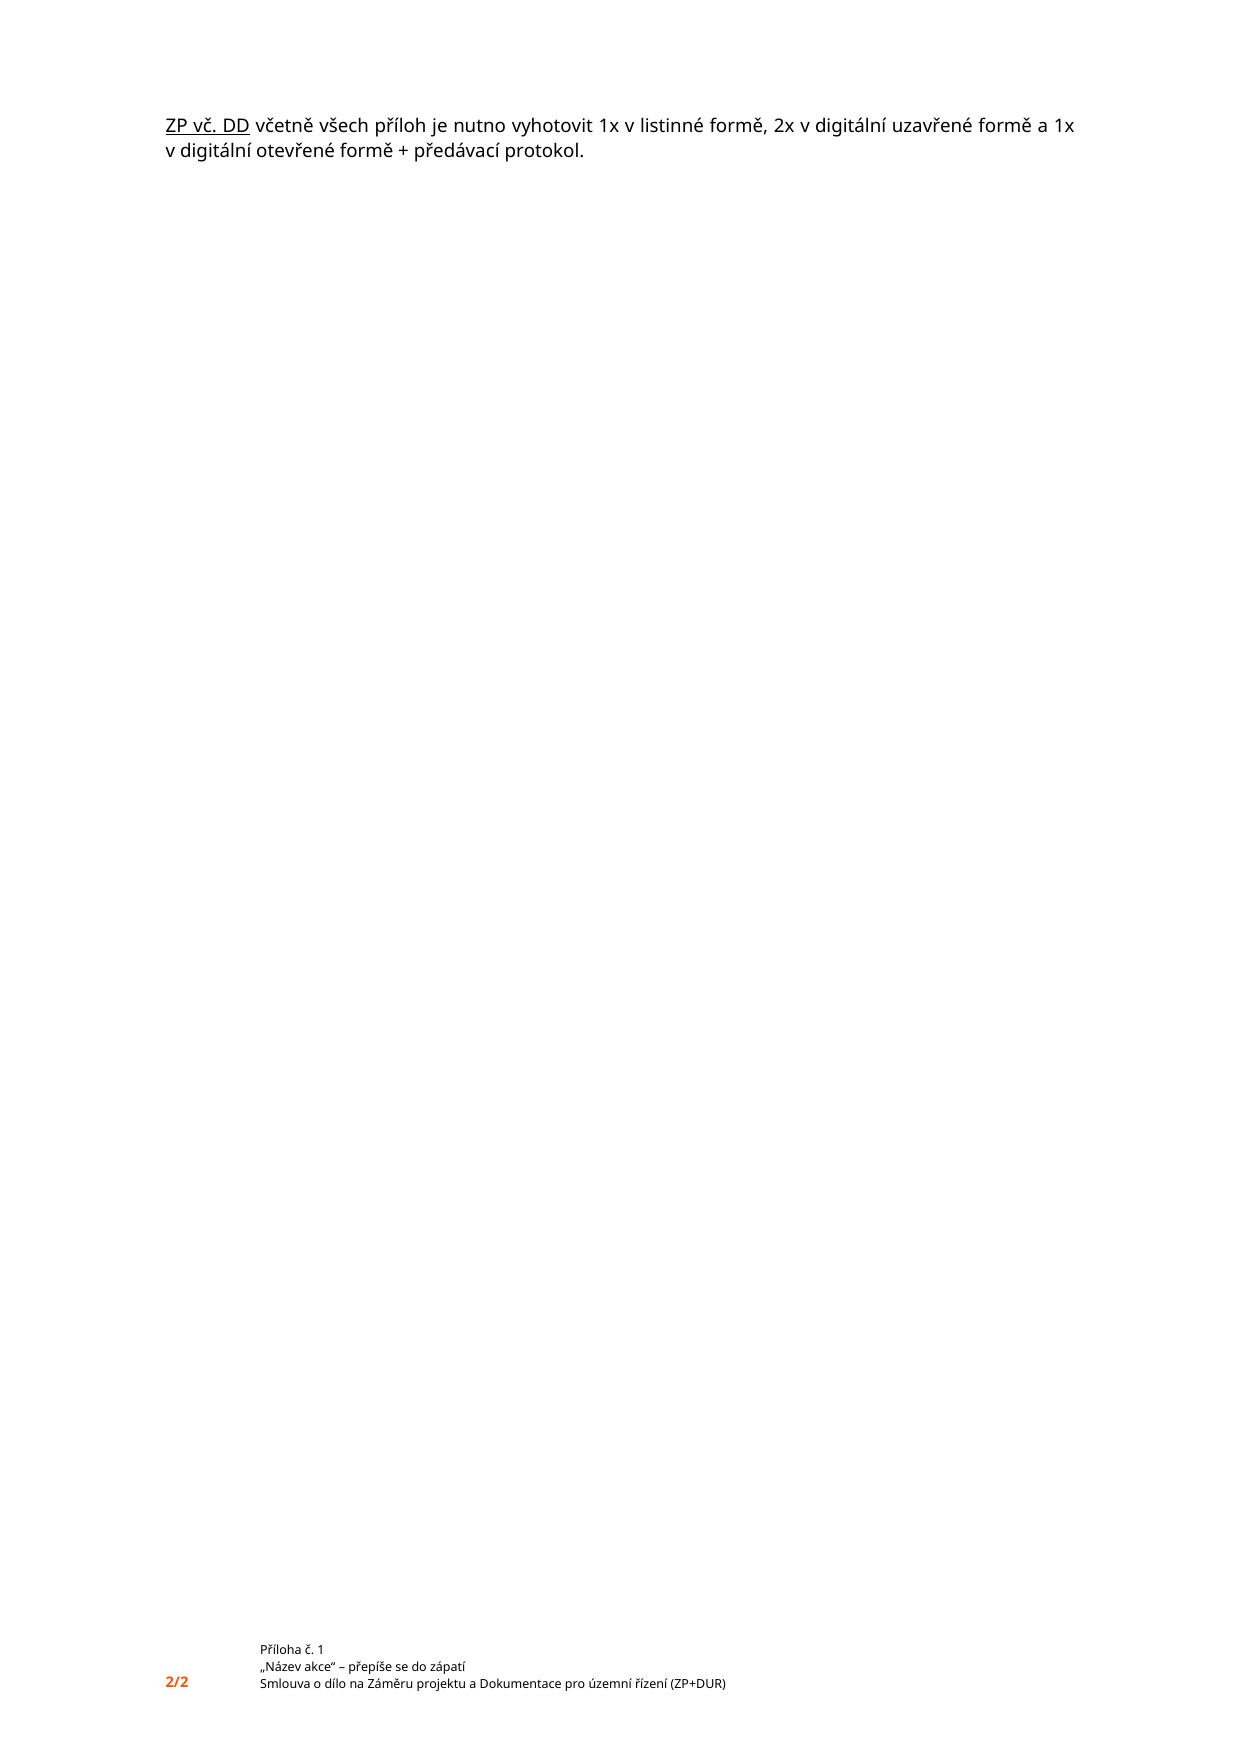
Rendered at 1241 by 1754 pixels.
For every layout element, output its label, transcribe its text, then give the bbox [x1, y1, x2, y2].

list ZP vč. DD včetně všech příloh je nutno vyhotovit 1x v listinné formě, 2x v digitální uzavřené formě a 1x v digitální otevřené formě + předávací protokol. [165, 112, 1075, 163]
